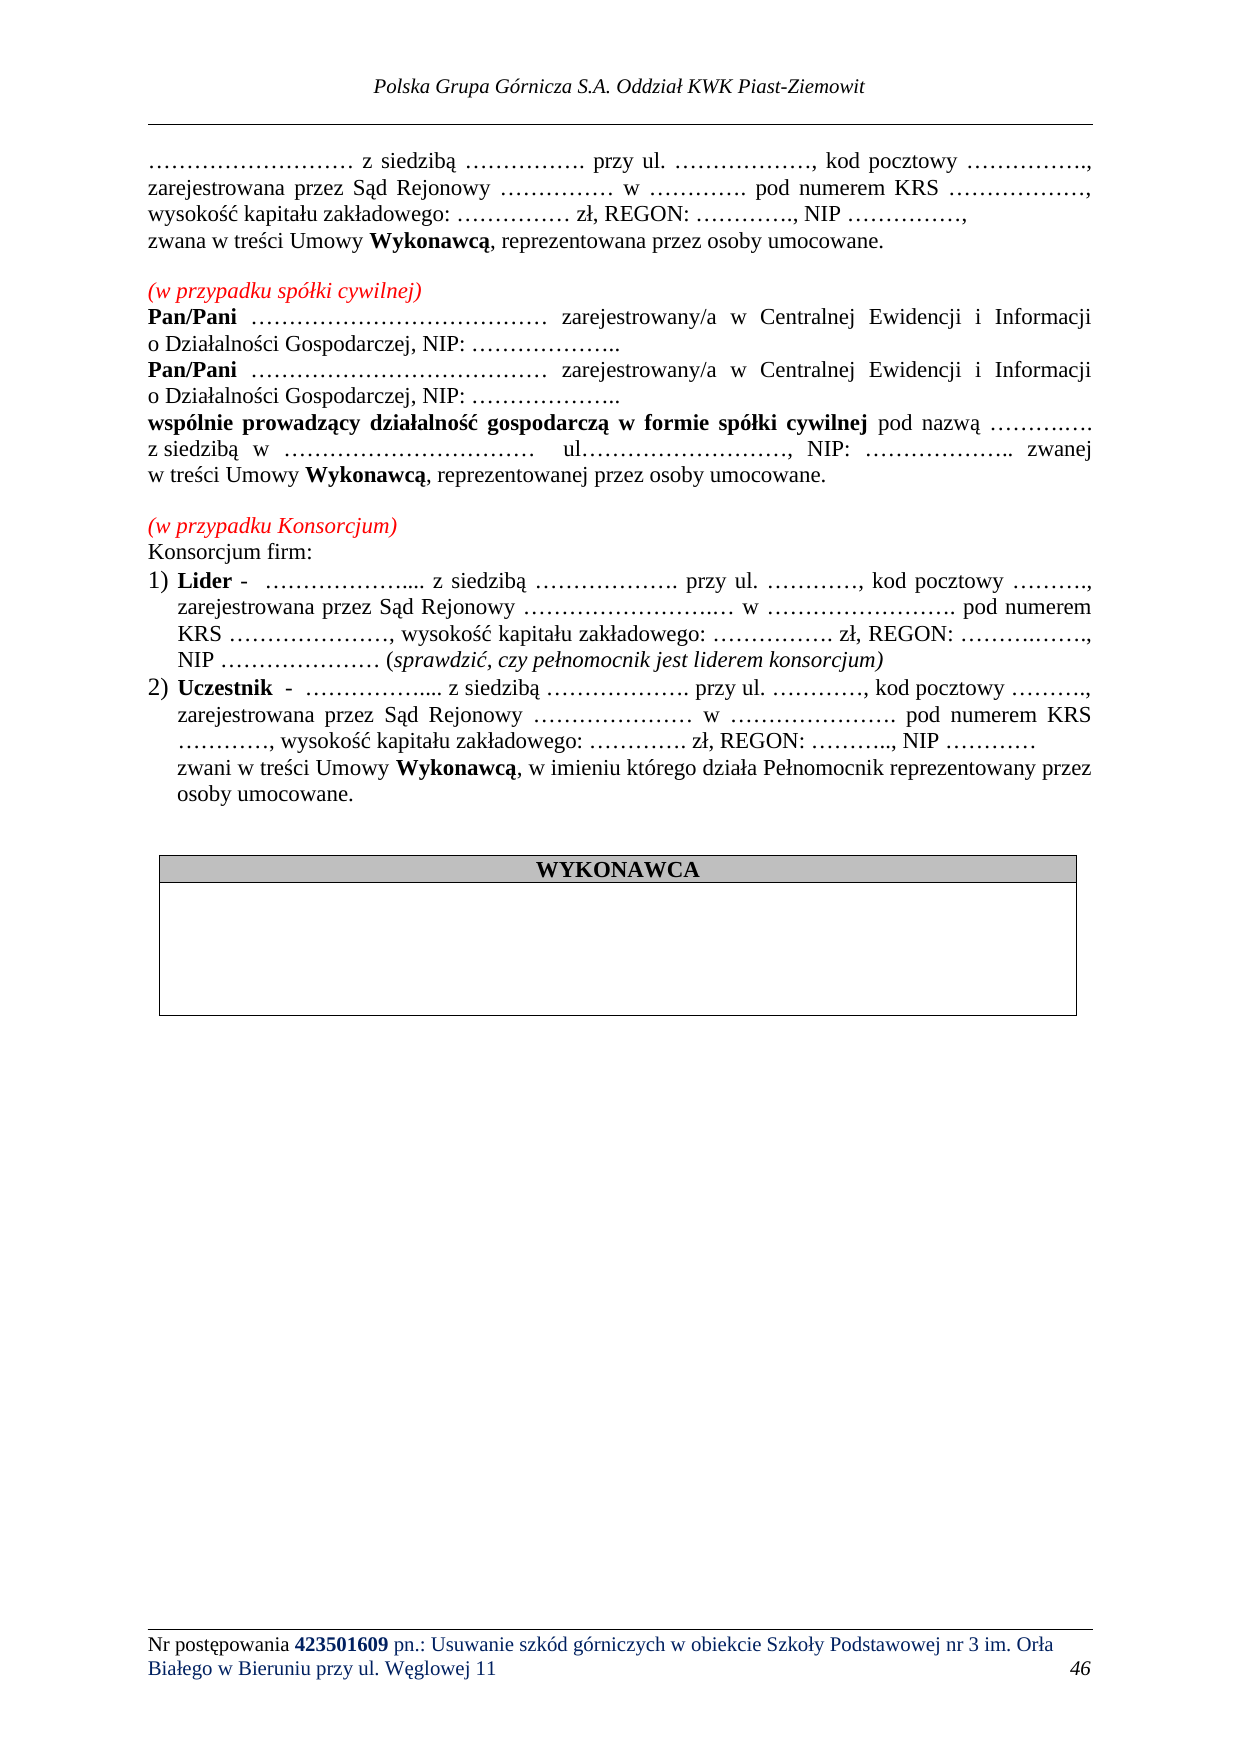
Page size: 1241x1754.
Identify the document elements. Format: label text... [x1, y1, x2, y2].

text (w przypadku Konsorcjum) [148, 512, 1093, 538]
text Konsorcjum firm: [148, 538, 1093, 565]
text zwana w treści Umowy Wykonawcą, reprezentowana przez osoby umocowane. [148, 227, 1093, 253]
text Pan/Pani ………………………………… zarejestrowany/a w Centralnej Ewidencji i Informacji o Działalności Gospodarczej, NIP: ……………….. [148, 356, 1093, 409]
list Lider - ……………….... z siedzibą ………………. przy ul. …………, kod pocztowy ………., zarejestrowana przez Sąd Rejonowy …………………….… w ……………………. pod numerem KRS …………………, wysokość kapitału zakładowego: ……………. zł, REGON: ……….……., NIP ………………… (sprawdzić, czy pełnomocnik jest liderem konsorcjum) [148, 565, 1093, 672]
text ……………………… z siedzibą ……………. przy ul. ………………, kod pocztowy ……………., zarejestrowana przez Sąd Rejonowy …………… w …………. pod numerem KRS ………………, wysokość kapitału zakładowego: …………… zł, REGON: …………., NIP ……………, [148, 148, 1093, 227]
list Uczestnik - …………….... z siedzibą ………………. przy ul. …………, kod pocztowy ………., zarejestrowana przez Sąd Rejonowy ………………… w …………………. pod numerem KRS …………, wysokość kapitału zakładowego: …………. zł, REGON: ……….., NIP ………… [148, 672, 1093, 754]
text (w przypadku spółki cywilnej) [148, 277, 1093, 303]
text zwani w treści Umowy Wykonawcą, w imieniu którego działa Pełnomocnik reprezentowany przez osoby umocowane. [177, 754, 1093, 807]
table_header WYKONAWCA [160, 856, 1076, 882]
text wspólnie prowadzący działalność gospodarczą w formie spółki cywilnej pod nazwą ……….…. z siedzibą w …………………………… ul………………………, NIP: ……………….. zwanej w treści Umowy Wykonawcą, reprezentowanej przez osoby umocowane. [148, 409, 1093, 488]
text Pan/Pani ………………………………… zarejestrowany/a w Centralnej Ewidencji i Informacji o Działalności Gospodarczej, NIP: ……………….. [148, 303, 1093, 356]
table_cell [160, 883, 1076, 1015]
